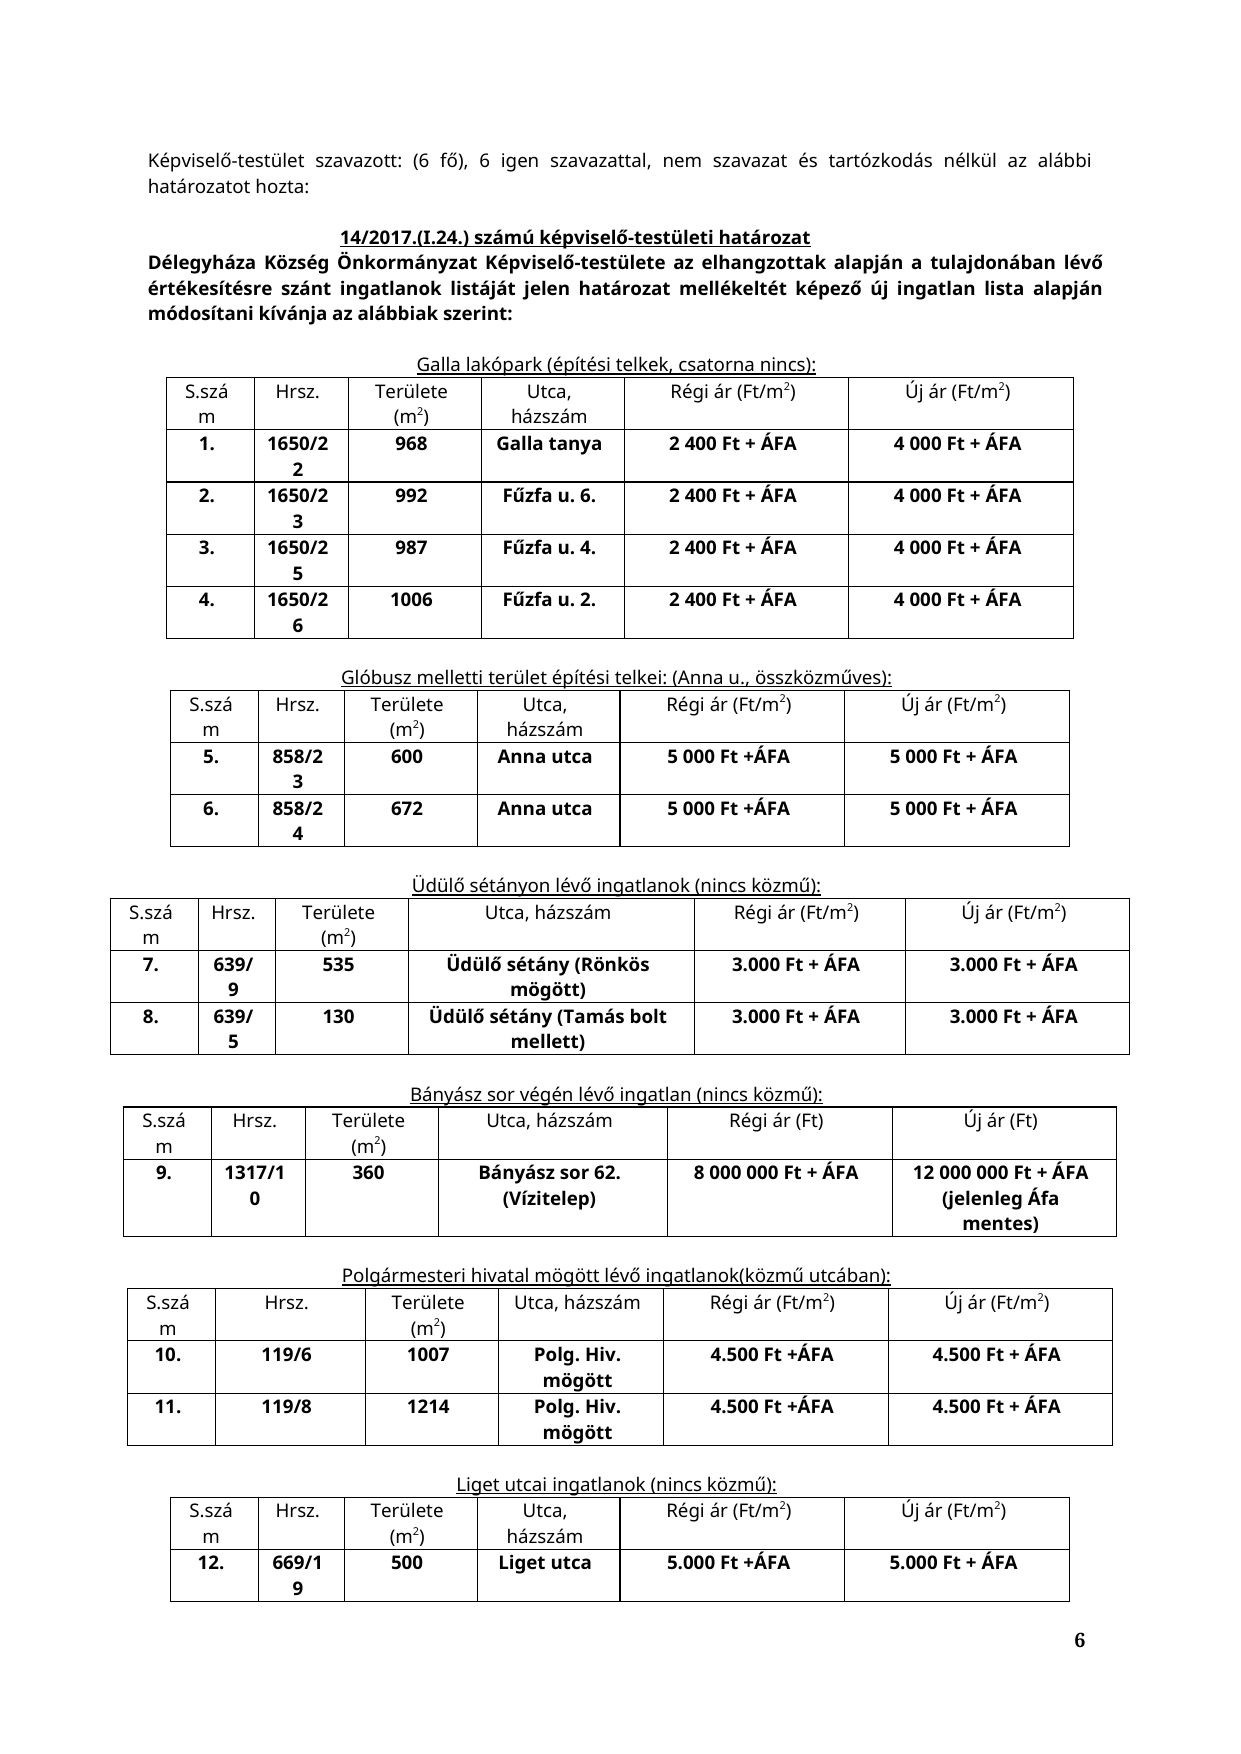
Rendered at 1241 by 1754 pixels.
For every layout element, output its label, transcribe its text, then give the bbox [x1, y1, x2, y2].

table_cell 8. [111, 1003, 198, 1054]
table_header Régi ár (Ft/m2) [664, 1289, 888, 1340]
table_cell 7. [111, 951, 198, 1002]
table_header S.szám [128, 1289, 215, 1340]
text 14/2017.(I.24.) számú képviselő-testületi határozat [339, 224, 1093, 250]
table_cell 4 000 Ft + ÁFA [849, 430, 1073, 481]
table_cell 119/6 [216, 1341, 365, 1392]
text Bányász sor végén lévő ingatlan (nincs közmű): [148, 1081, 1085, 1106]
table_cell 639/9 [199, 951, 275, 1002]
table_cell + ÁFA [695, 1003, 905, 1054]
table_cell 4 000 Ft + ÁFA [849, 535, 1073, 586]
table_cell 10. [128, 1341, 215, 1392]
table_cell +ÁFA [621, 795, 844, 846]
table_header Régi ár (Ft) [668, 1108, 892, 1158]
table_cell 3.000 Ft + ÁFA [906, 1003, 1129, 1054]
table_cell +ÁFA [664, 1394, 888, 1444]
table_cell 987 [349, 535, 481, 586]
text Polgármesteri hivatal mögött lévő ingatlanok(közmű utcában): [148, 1263, 1085, 1288]
table_cell Galla tanya [482, 430, 624, 481]
text Galla lakópark (építési telkek, csatorna nincs): [148, 352, 1085, 377]
text Képviselő-testület szavazott: (6 fő), 6 igen szavazattal, nem szavazat és tartózkodás nélkül az alábbi határozatot hozta: [148, 148, 1093, 199]
table_cell 992 [349, 483, 481, 533]
table_header Területe (m2) [366, 1289, 498, 1340]
text Üdülő sétányon lévő ingatlanok (nincs közmű): [148, 873, 1085, 898]
table_header Új ár (Ft) [893, 1108, 1116, 1158]
table_header Utca, házszám [499, 1289, 663, 1340]
table_cell 12 000 000 Ft + ÁFA (jelenleg Áfa mentes) [893, 1160, 1116, 1236]
table_header Régi ár (Ft/m2) [621, 691, 844, 742]
table_cell 672 [345, 795, 477, 846]
table_cell 5 000 Ft + ÁFA [845, 743, 1069, 794]
table_cell + ÁFA [625, 430, 848, 481]
table_header Területe (m2) [306, 1108, 438, 1158]
table_cell 360 [306, 1160, 438, 1236]
table_cell 9. [124, 1160, 211, 1236]
table_header Új ár (Ft/m2) [906, 899, 1129, 950]
table_cell 5.000 Ft + ÁFA [845, 1550, 1069, 1601]
text Délegyháza Község Önkormányzat Képviselő-testülete az elhangzottak alapján a tulajdonában lévő értékesítésre szánt ingatlanok listáját jelen határozat mellékeltét képező új ingatlan lista alapján módosítani kívánja az alábbiak szerint: [148, 250, 1104, 326]
table_cell +ÁFA [621, 743, 844, 794]
table_header Hrsz. [199, 899, 275, 950]
table_cell 500 [345, 1550, 477, 1601]
table_cell Üdülő sétány (Rönkös mögött) [409, 951, 694, 1002]
table_cell + ÁFA [695, 951, 905, 1002]
text Liget utcai ingatlanok (nincs közmű): [148, 1471, 1085, 1497]
table_cell 11. [128, 1394, 215, 1444]
table_cell 669/19 [259, 1550, 344, 1601]
table_header Utca, házszám [482, 378, 624, 429]
table_cell Fűzfa u. 4. [482, 535, 624, 586]
table_cell 1214 [366, 1394, 498, 1444]
table_header Utca, házszám [478, 1498, 619, 1549]
table_header Hrsz. [212, 1108, 305, 1158]
table_cell 1006 [349, 587, 481, 638]
table_cell 3.000 Ft + ÁFA [906, 951, 1129, 1002]
table_header Új ár (Ft/m2) [845, 1498, 1069, 1549]
table_cell 1650/25 [255, 535, 348, 586]
table_cell 2. [167, 483, 254, 533]
table_cell + ÁFA [625, 535, 848, 586]
table_cell Anna utca [478, 743, 619, 794]
table_cell 1007 [366, 1341, 498, 1392]
table_cell 5. [171, 743, 258, 794]
table_cell 12. [171, 1550, 258, 1601]
table_cell Polg. Hiv. mögött [499, 1394, 663, 1444]
table_cell 1650/23 [255, 483, 348, 533]
table_cell 1650/22 [255, 430, 348, 481]
table_header Új ár (Ft/m2) [845, 691, 1069, 742]
table_cell 3. [167, 535, 254, 586]
table_cell 968 [349, 430, 481, 481]
table_header Új ár (Ft/m2) [889, 1289, 1112, 1340]
table_cell +ÁFA [664, 1341, 888, 1392]
table_cell 4. [167, 587, 254, 638]
table_header Területe (m2) [345, 1498, 477, 1549]
table_cell Anna utca [478, 795, 619, 846]
table_cell 119/8 [216, 1394, 365, 1444]
table_cell 535 [276, 951, 408, 1002]
table_cell 858/24 [259, 795, 344, 846]
table_cell 1. [167, 430, 254, 481]
table_header Területe (m2) [349, 378, 481, 429]
table_header Utca, házszám [409, 899, 694, 950]
table_cell 4.500 Ft + ÁFA [889, 1341, 1112, 1392]
table_cell + ÁFA [625, 483, 848, 533]
table_cell 600 [345, 743, 477, 794]
table_header S.szám [167, 378, 254, 429]
table_header Régi ár (Ft/m2) [625, 378, 848, 429]
table_cell Fűzfa u. 2. [482, 587, 624, 638]
table_header Hrsz. [259, 691, 344, 742]
table_header Területe (m2) [345, 691, 477, 742]
table_cell 4 000 Ft + ÁFA [849, 483, 1073, 533]
table_cell 2 400 Ft + ÁFA [625, 587, 848, 638]
table_header Új ár (Ft/m2) [849, 378, 1073, 429]
table_cell 639/5 [199, 1003, 275, 1054]
table_cell 130 [276, 1003, 408, 1054]
table_cell 1650/26 [255, 587, 348, 638]
text Glóbusz melletti terület építési telkei: (Anna u., összközműves): [148, 664, 1085, 690]
table_cell Üdülő sétány (Tamás bolt mellett) [409, 1003, 694, 1054]
table_cell 858/23 [259, 743, 344, 794]
table_cell Liget utca [478, 1550, 619, 1601]
table_header Hrsz. [255, 378, 348, 429]
table_cell + ÁFA [668, 1160, 892, 1236]
table_cell 4 000 Ft + ÁFA [849, 587, 1073, 638]
table_cell +ÁFA [621, 1550, 844, 1601]
table_header Hrsz. [216, 1289, 365, 1340]
table_header Területe (m2) [276, 899, 408, 950]
table_header S.szám [124, 1108, 211, 1158]
table_header S.szám [171, 691, 258, 742]
table_header Utca, házszám [478, 691, 619, 742]
table_header Utca, házszám [439, 1108, 667, 1158]
table_cell Fűzfa u. 6. [482, 483, 624, 533]
table_cell Bányász sor 62. (Vízitelep) [439, 1160, 667, 1236]
table_cell 5 000 Ft + ÁFA [845, 795, 1069, 846]
table_header S.szám [111, 899, 198, 950]
table_cell Polg. Hiv. mögött [499, 1341, 663, 1392]
table_header S.szám [171, 1498, 258, 1549]
table_cell 4.500 Ft + ÁFA [889, 1394, 1112, 1444]
table_header Régi ár (Ft/m2) [621, 1498, 844, 1549]
table_cell 6. [171, 795, 258, 846]
table_cell 1317/10 [212, 1160, 305, 1236]
table_header Hrsz. [259, 1498, 344, 1549]
table_header Régi ár (Ft/m2) [695, 899, 905, 950]
